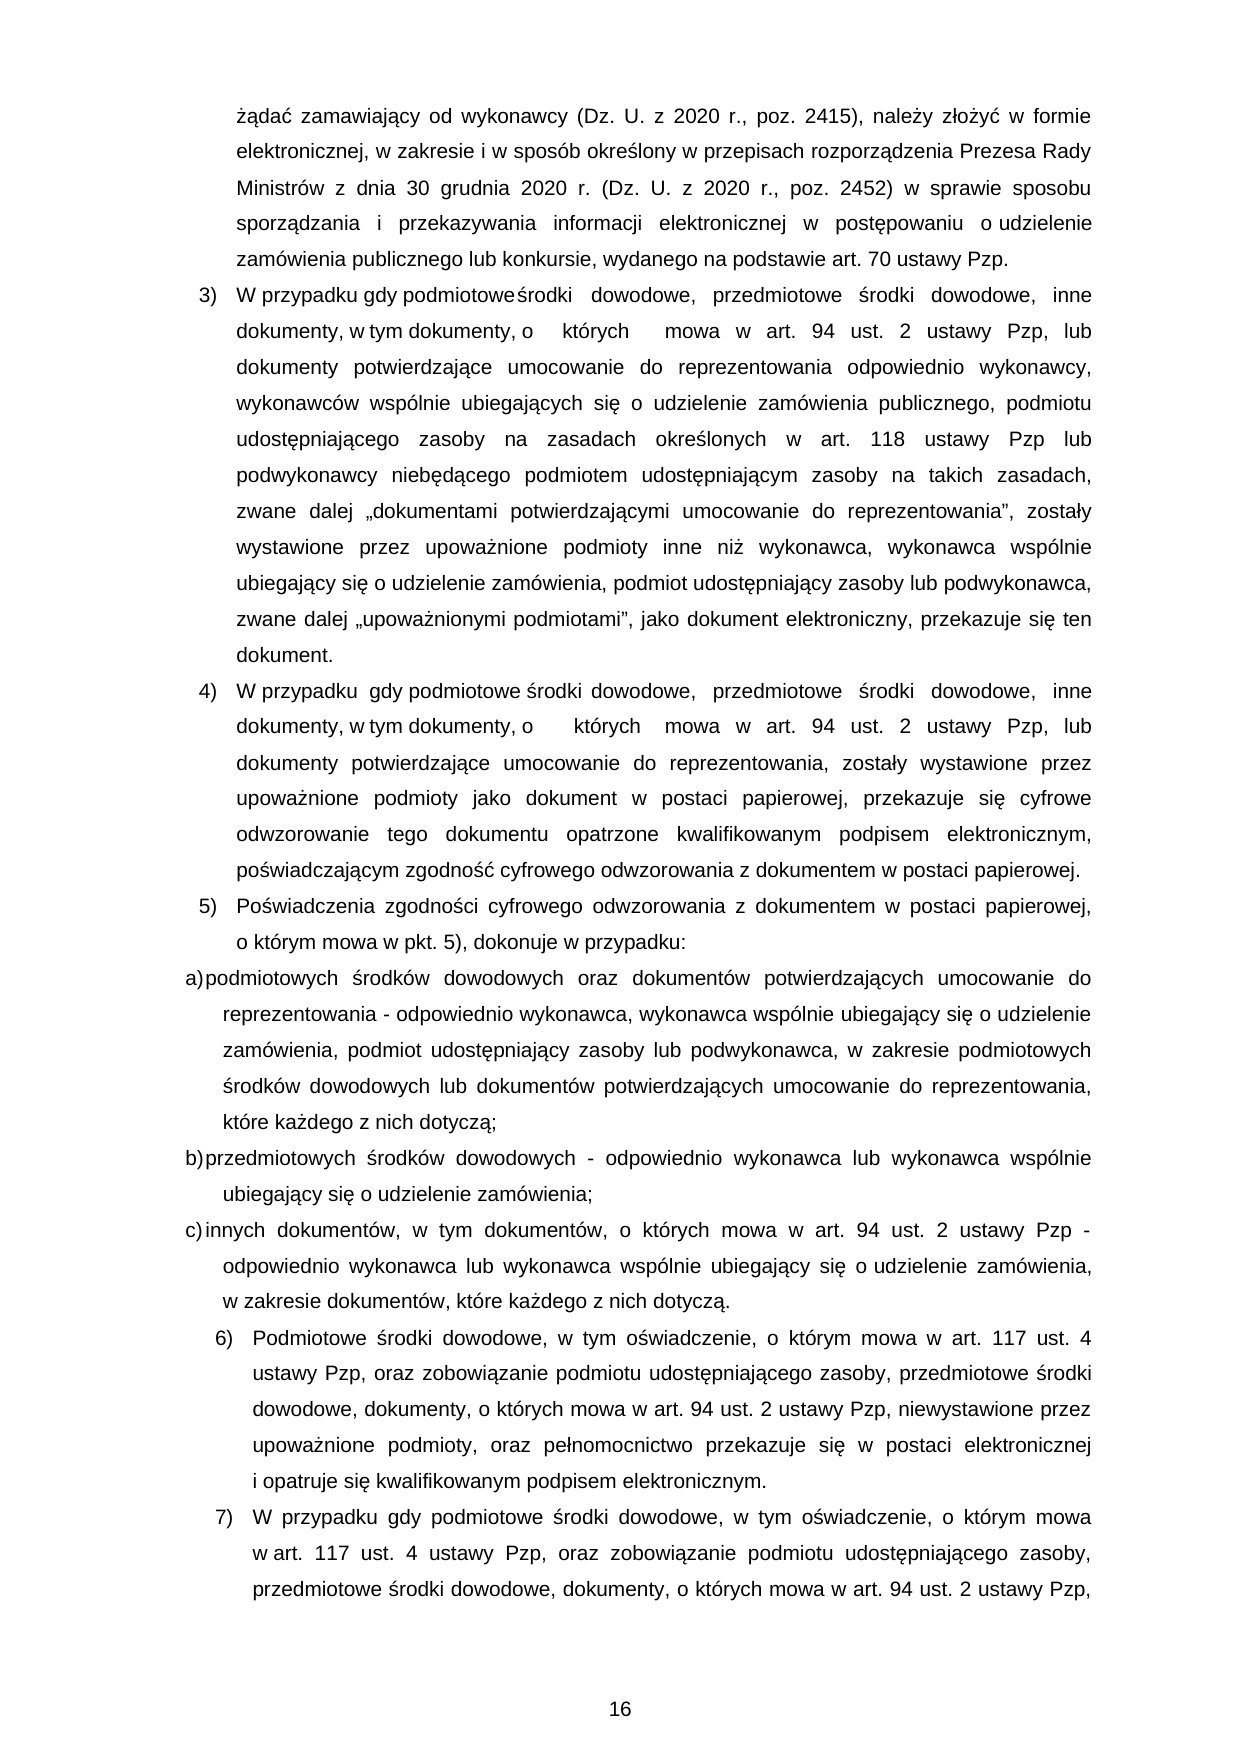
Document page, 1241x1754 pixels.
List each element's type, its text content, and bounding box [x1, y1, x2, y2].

list W przypadku gdy podmiotowe środki dowodowe, przedmiotowe środki dowodowe, inne dokumenty, w tym dokumenty, o których mowa w art. 94 ust. 2 ustawy Pzp, lub dokumenty potwierdzające umocowanie do reprezentowania, zostały wystawione przez upoważnione podmioty jako dokument w postaci papierowej, przekazuje się cyfrowe odwzorowanie tego dokumentu opatrzone kwalifikowanym podpisem elektronicznym, poświadczającym zgodność cyfrowego odwzorowania z dokumentem w postaci papierowej. [199, 678, 1093, 882]
list Poświadczenia zgodności cyfrowego odwzorowania z dokumentem w postaci papierowej, o którym mowa w pkt. 5), dokonuje w przypadku: [199, 894, 1093, 954]
list Podmiotowe środki dowodowe, w tym oświadczenie, o którym mowa w art. 117 ust. 4 ustawy Pzp, oraz zobowiązanie podmiotu udostępniającego zasoby, przedmiotowe środki dowodowe, dokumenty, o których mowa w art. 94 ust. 2 ustawy Pzp, niewystawione przez upoważnione podmioty, oraz pełnomocnictwo przekazuje się w postaci elektronicznej i opatruje się kwalifikowanym podpisem elektronicznym. [215, 1325, 1093, 1493]
list podmiotowych środków dowodowych oraz dokumentów potwierdzających umocowanie do reprezentowania - odpowiednio wykonawca, wykonawca wspólnie ubiegający się o udzielenie zamówienia, podmiot udostępniający zasoby lub podwykonawca, w zakresie podmiotowych środków dowodowych lub dokumentów potwierdzających umocowanie do reprezentowania, które każdego z nich dotyczą; [185, 966, 1093, 1134]
list innych dokumentów, w tym dokumentów, o których mowa w art. 94 ust. 2 ustawy Pzp - odpowiednio wykonawca lub wykonawca wspólnie ubiegający się o udzielenie zamówienia, w zakresie dokumentów, które każdego z nich dotyczą. [185, 1217, 1093, 1313]
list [199, 103, 1093, 271]
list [215, 1505, 1093, 1601]
list przedmiotowych środków dowodowych - odpowiednio wykonawca lub wykonawca wspólnie ubiegający się o udzielenie zamówienia; [185, 1146, 1093, 1206]
list W przypadku gdy podmiotowe środki dowodowe, przedmiotowe środki dowodowe, inne dokumenty, w tym dokumenty, o których mowa w art. 94 ust. 2 ustawy Pzp, lub dokumenty potwierdzające umocowanie do reprezentowania odpowiednio wykonawcy, wykonawców wspólnie ubiegających się o udzielenie zamówienia publicznego, podmiotu udostępniającego zasoby na zasadach określonych w art. 118 ustawy Pzp lub podwykonawcy niebędącego podmiotem udostępniającym zasoby na takich zasadach, zwane dalej „dokumentami potwierdzającymi umocowanie do reprezentowania”, zostały wystawione przez upoważnione podmioty inne niż wykonawca, wykonawca wspólnie ubiegający się o udzielenie zamówienia, podmiot udostępniający zasoby lub podwykonawca, zwane dalej „upoważnionymi podmiotami”, jako dokument elektroniczny, przekazuje się ten dokument. [199, 283, 1093, 666]
